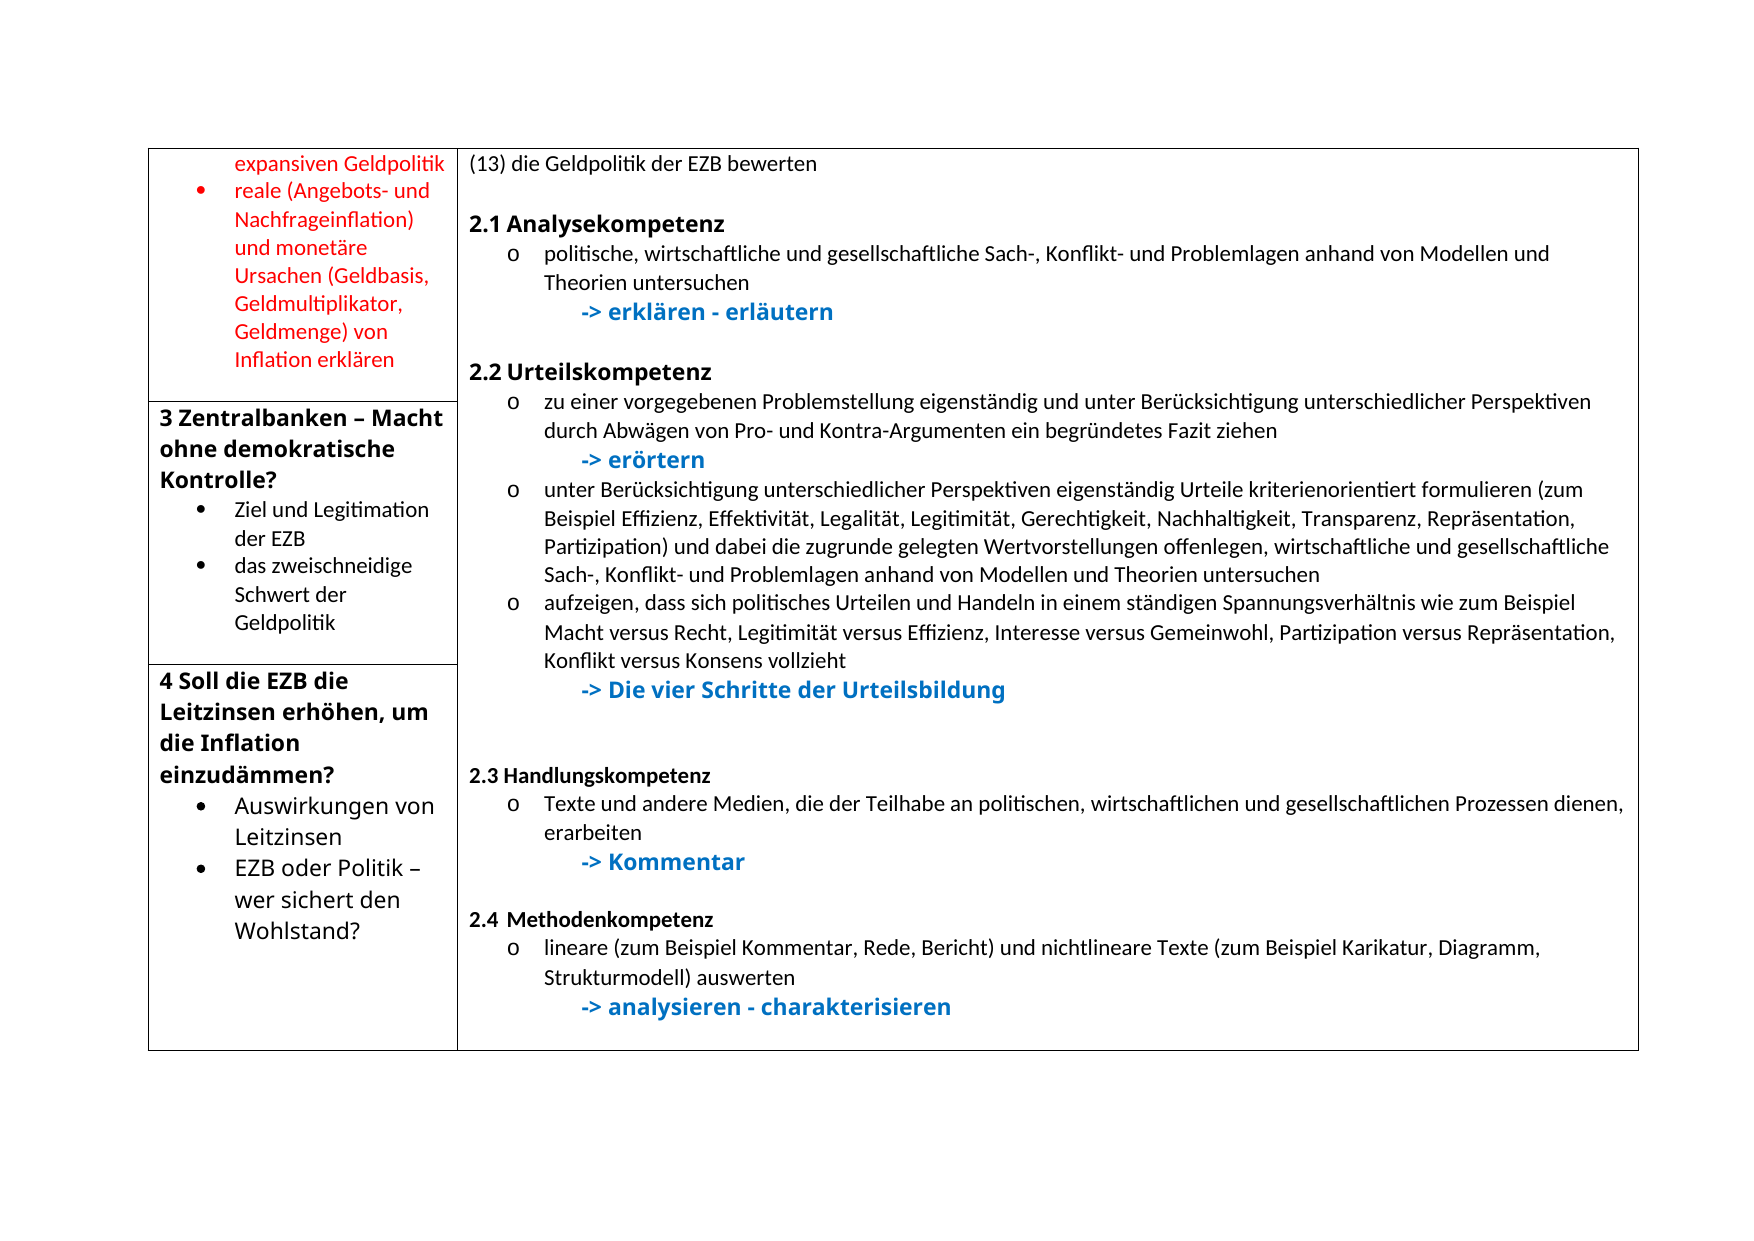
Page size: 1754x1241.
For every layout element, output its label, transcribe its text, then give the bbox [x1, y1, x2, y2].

table_cell 3 Zentralbanken – Macht ohne demokratische Kontrolle? Ziel und Legitimation der EZB das zweischneidige Schwert der Geldpolitik [149, 402, 457, 664]
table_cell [149, 149, 457, 401]
table_cell 4 Soll die EZB die Leitzinsen erhöhen, um die Inflation einzudämmen? Auswirkungen von Leitzinsen EZB oder Politik – wer sichert den Wohlstand? [149, 665, 457, 1050]
